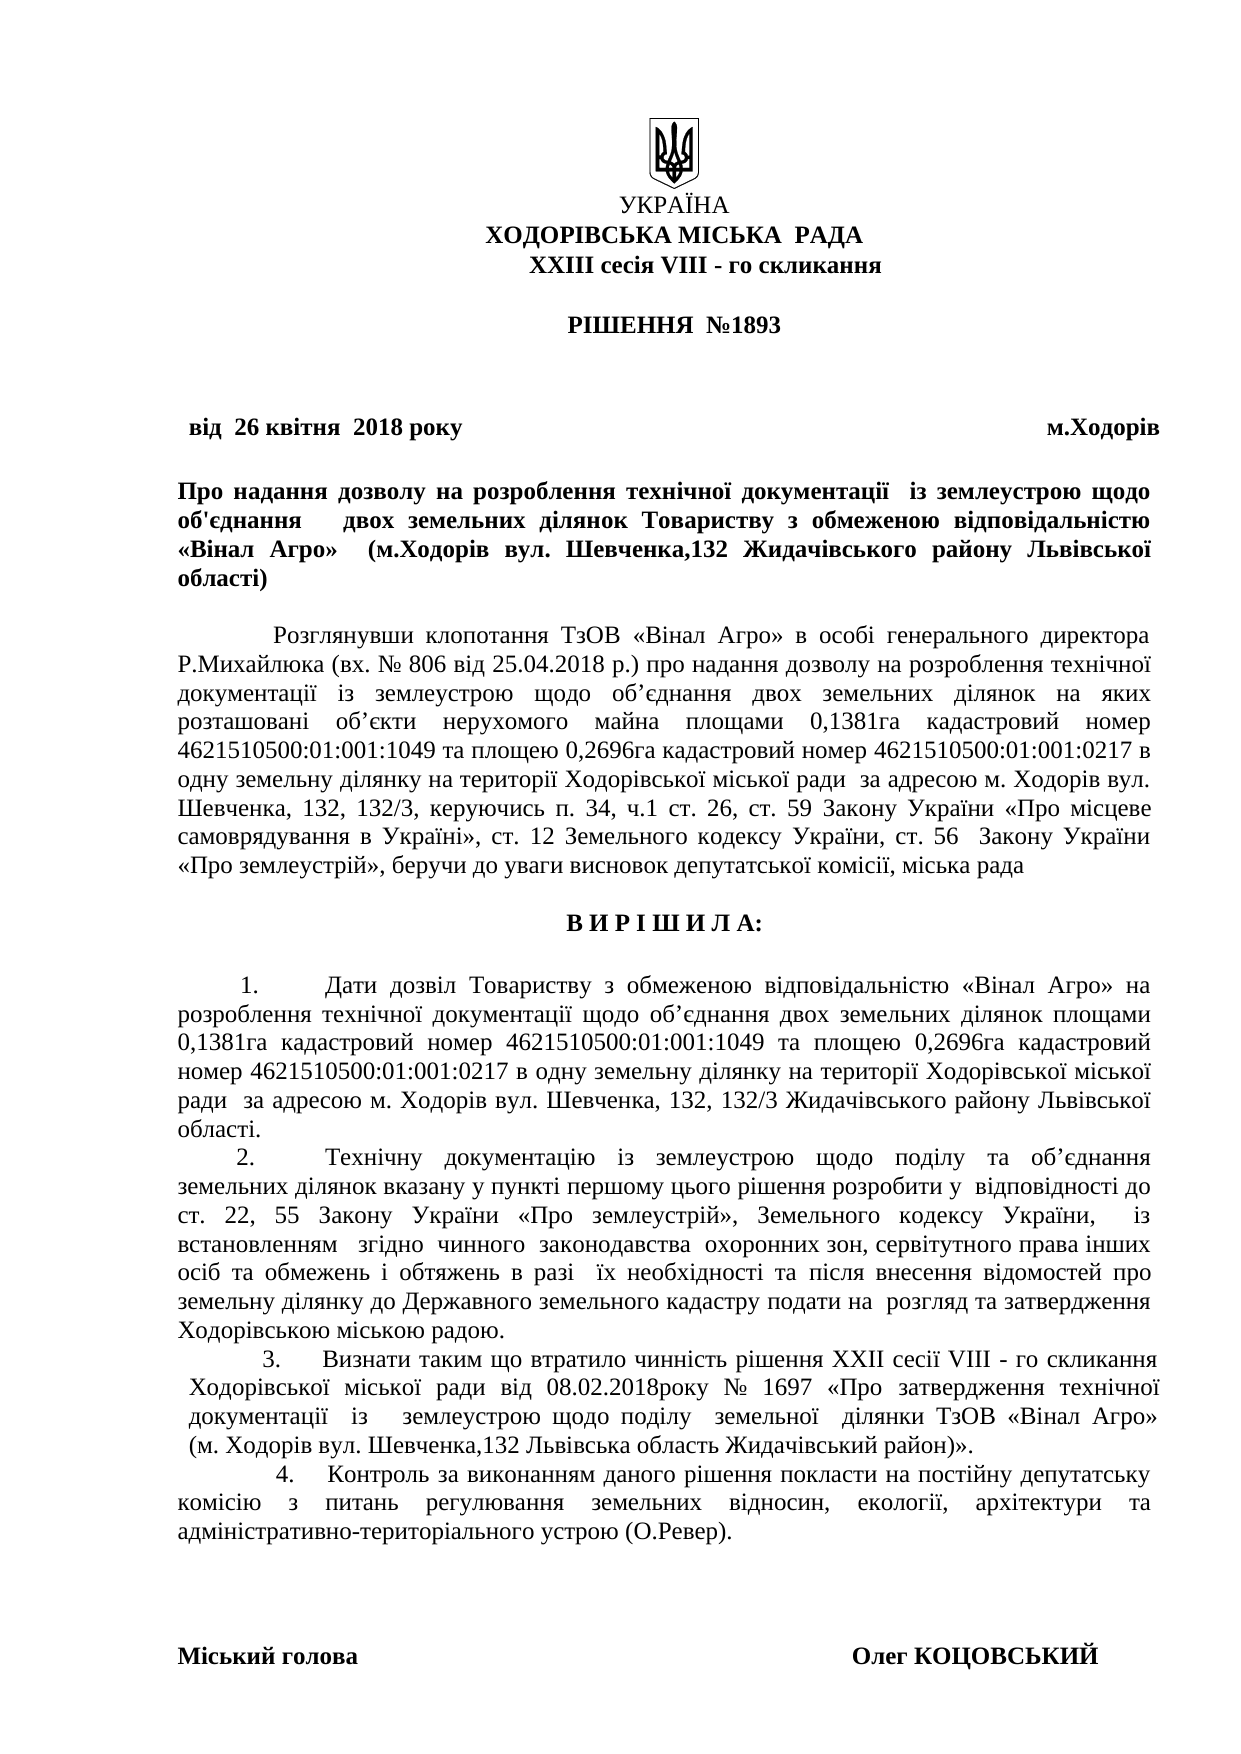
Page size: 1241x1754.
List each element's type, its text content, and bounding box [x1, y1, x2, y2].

table_cell РІШЕННЯ №1893 [177, 311, 1171, 412]
table_cell м.Ходорів [665, 413, 1171, 476]
table_header 3. Визнати таким що втратило чинність рішення ХХІІ сесії VІІІ - го скликання Ходорівської міської ради від 08.02.2018року № 1697 «Про затвердження технічної документації із землеустрою щодо поділу земельної ділянки ТзОВ «Вінал Агро» (м. Ходорів вул. Шевченка,132 Львівська область Жидачівський район)». [177, 1344, 1171, 1459]
text В И Р І Ш И Л А: [177, 908, 1152, 936]
text Про надання дозволу на розроблення технічної документації із землеустрою щодо об'єднання двох земельних ділянок Товариству з обмеженою відповідальністю «Вінал Агро» (м.Ходорів вул. Шевченка,132 Жидачівського району Львівської області) [177, 476, 1152, 591]
table_cell від 26 квітня 2018 року [177, 413, 664, 476]
list Дати дозвіл Товариству з обмеженою відповідальністю «Вінал Агро» на розроблення технічної документації щодо об’єднання двох земельних ділянок площами 0,1381га кадастровий номер 4621510500:01:001:1049 та площею 0,2696га кадастровий номер 4621510500:01:001:0217 в одну земельну ділянку на території Ходорівської міської ради за адресою м. Ходорів вул. Шевченка, 132, 132/3 Жидачівського району Львівської області. [177, 970, 1152, 1142]
text Міський голова Олег КОЦОВСЬКИЙ [177, 1641, 1152, 1669]
table_header УКРАЇНА ХОДОРІВСЬКА МІСЬКА РАДА ХХІІІ сесія VІІІ - го скликання [177, 118, 1171, 311]
list Технічну документацію із землеустрою щодо поділу та об’єднання земельних ділянок вказану у пункті першому цього рішення розробити у відповідності до ст. 22, 55 Закону України «Про землеустрій», Земельного кодексу України, із встановленням згідно чинного законодавства охоронних зон, сервітутного права інших осіб та обмежень і обтяжень в разі їх необхідності та після внесення відомостей про земельну ділянку до Державного земельного кадастру подати на розгляд та затвердження Ходорівською міською радою. [177, 1142, 1152, 1344]
text Розглянувши клопотання ТзОВ «Вінал Агро» в особі генерального директора Р.Михайлюка (вх. № 806 від 25.04.2018 р.) про надання дозволу на розроблення технічної документації із землеустрою щодо об’єднання двох земельних ділянок на яких розташовані об’єкти нерухомого майна площами 0,1381га кадастровий номер 4621510500:01:001:1049 та площею 0,2696га кадастровий номер 4621510500:01:001:0217 в одну земельну ділянку на території Ходорівської міської ради за адресою м. Ходорів вул. Шевченка, 132, 132/3, керуючись п. 34, ч.1 ст. 26, ст. 59 Закону України «Про місцеве самоврядування в Україні», ст. 12 Земельного кодексу України, ст. 56 Закону України «Про землеустрій», беручи до уваги висновок депутатської комісії, міська рада [177, 620, 1152, 879]
text 4. Контроль за виконанням даного рішення покласти на постійну депутатську комісію з питань регулювання земельних відносин, екології, архітектури та адміністративно-територіального устрою (О.Ревер). [177, 1459, 1152, 1545]
